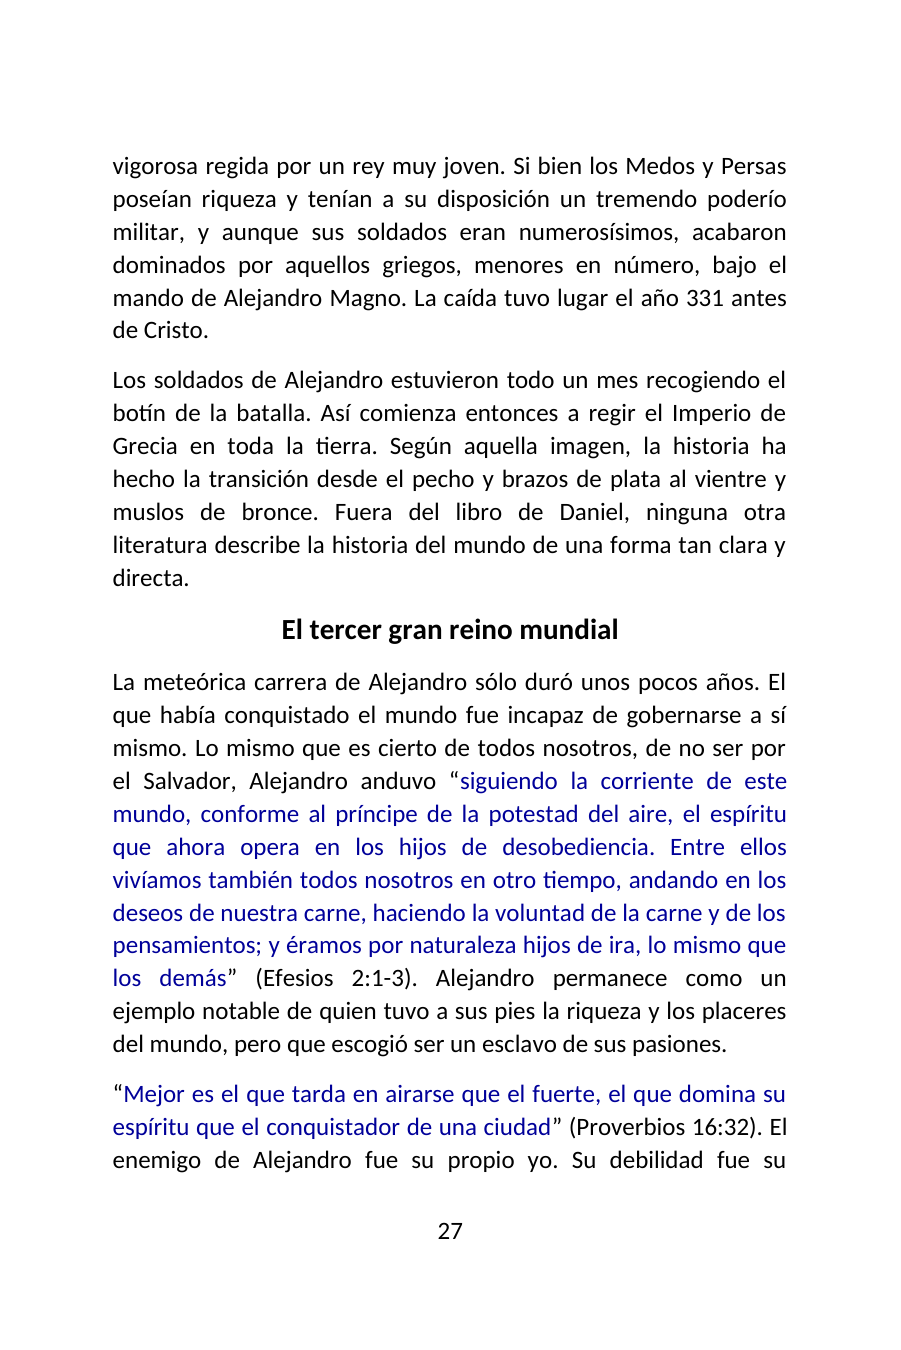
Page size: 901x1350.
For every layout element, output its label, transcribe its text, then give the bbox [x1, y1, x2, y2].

text La meteórica carrera de Alejandro sólo duró unos pocos años. El que había conquistado el mundo fue incapaz de gobernarse a sí mismo. Lo mismo que es cierto de todos nosotros, de no ser por el Salvador, Alejandro anduvo “siguiendo la corriente de este mundo, conforme al príncipe de la potestad del aire, el espíritu que ahora opera en los hijos de desobediencia. Entre ellos vivíamos también todos nosotros en otro tiempo, andando en los deseos de nuestra carne, haciendo la voluntad de la carne y de los pensamientos; y éramos por naturaleza hijos de ira, lo mismo que los demás” (Efesios 2:1-3). Alejandro permanece como un ejemplo notable de quien tuvo a sus pies la riqueza y los placeres del mundo, pero que escogió ser un esclavo de sus pasiones. [112, 666, 788, 1059]
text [112, 150, 788, 345]
text Los soldados de Alejandro estuvieron todo un mes recogiendo el botín de la batalla. Así comienza entonces a regir el Imperio de Grecia en toda la tierra. Según aquella imagen, la historia ha hecho la transición desde el pecho y brazos de plata al vientre y muslos de bronce. Fuera del libro de Daniel, ninguna otra literatura describe la historia del mundo de una forma tan clara y directa. [112, 364, 788, 592]
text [112, 1078, 788, 1174]
text El tercer gran reino mundial [112, 611, 788, 647]
